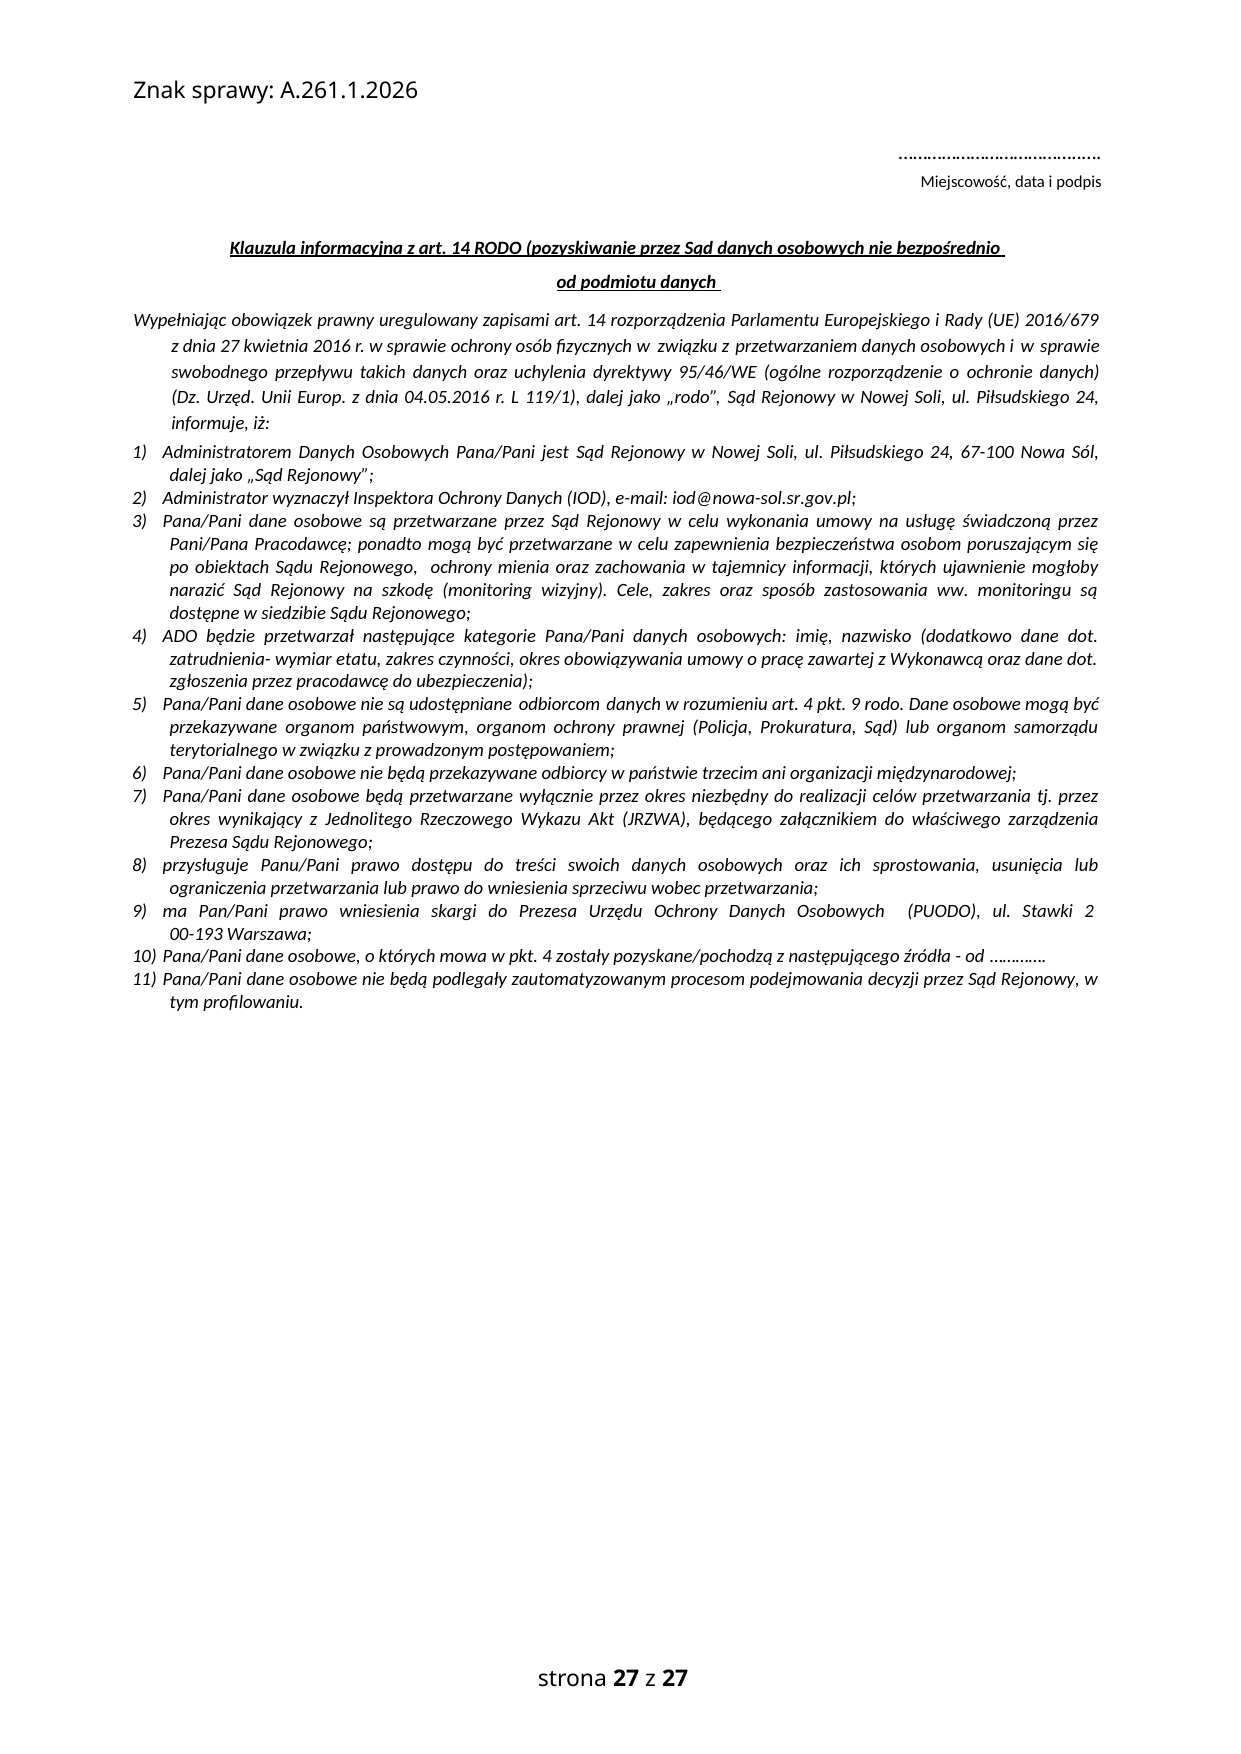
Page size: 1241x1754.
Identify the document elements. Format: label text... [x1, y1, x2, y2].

list Pana/Pani dane osobowe będą przetwarzane wyłącznie przez okres niezbędny do realizacji celów przetwarzania tj. przez okres wynikający z Jednolitego Rzeczowego Wykazu Akt (JRZWA), będącego załącznikiem do właściwego zarządzenia Prezesa Sądu Rejonowego; [132, 784, 1102, 853]
list Administrator wyznaczył Inspektora Ochrony Danych (IOD), e-mail: iod@nowa-sol.sr.gov.pl; [132, 486, 1102, 509]
list przysługuje Panu/Pani prawo dostępu do treści swoich danych osobowych oraz ich sprostowania, usunięcia lub ograniczenia przetwarzania lub prawo do wniesienia sprzeciwu wobec przetwarzania; [132, 853, 1102, 899]
text ………………………………..…. [133, 139, 1102, 164]
list ADO będzie przetwarzał następujące kategorie Pana/Pani danych osobowych: imię, nazwisko (dodatkowo dane dot. zatrudnienia- wymiar etatu, zakres czynności, okres obowiązywania umowy o pracę zawartej z Wykonawcą oraz dane dot. zgłoszenia przez pracodawcę do ubezpieczenia); [132, 624, 1102, 693]
list Pana/Pani dane osobowe nie będą podlegały zautomatyzowanym procesom podejmowania decyzji przez Sąd Rejonowy, w tym profilowaniu. [132, 968, 1102, 1013]
text Miejscowość, data i podpis [133, 171, 1102, 192]
list ma Pan/Pani prawo wniesienia skargi do Prezesa Urzędu Ochrony Danych Osobowych (PUODO), ul. Stawki 2 00-193 Warszawa; [132, 899, 1102, 945]
text Klauzula informacyjna z art. 14 RODO (pozyskiwanie przez Sąd danych osobowych nie bezpośrednio od podmiotu danych [133, 236, 1102, 293]
list Pana/Pani dane osobowe nie będą przekazywane odbiorcy w państwie trzecim ani organizacji międzynarodowej; [132, 761, 1102, 784]
list Pana/Pani dane osobowe nie są udostępniane odbiorcom danych w rozumieniu art. 4 pkt. 9 rodo. Dane osobowe mogą być przekazywane organom państwowym, organom ochrony prawnej (Policja, Prokuratura, Sąd) lub organom samorządu terytorialnego w związku z prowadzonym postępowaniem; [132, 693, 1102, 761]
list Pana/Pani dane osobowe są przetwarzane przez Sąd Rejonowy w celu wykonania umowy na usługę świadczoną przez Pani/Pana Pracodawcę; ponadto mogą być przetwarzane w celu zapewnienia bezpieczeństwa osobom poruszającym się po obiektach Sądu Rejonowego, ochrony mienia oraz zachowania w tajemnicy informacji, których ujawnienie mogłoby narazić Sąd Rejonowy na szkodę (monitoring wizyjny). Cele, zakres oraz sposób zastosowania ww. monitoringu są dostępne w siedzibie Sądu Rejonowego; [132, 509, 1102, 624]
list Pana/Pani dane osobowe, o których mowa w pkt. 4 zostały pozyskane/pochodzą z następującego źródła - od …………. [132, 945, 1102, 968]
list Administratorem Danych Osobowych Pana/Pani jest Sąd Rejonowy w Nowej Soli, ul. Piłsudskiego 24, 67-100 Nowa Sól, dalej jako „Sąd Rejonowy”; [132, 441, 1102, 486]
text Wypełniając obowiązek prawny uregulowany zapisami art. 14 rozporządzenia Parlamentu Europejskiego i Rady (UE) 2016/679 z dnia 27 kwietnia 2016 r. w sprawie ochrony osób fizycznych w związku z przetwarzaniem danych osobowych i w sprawie swobodnego przepływu takich danych oraz uchylenia dyrektywy 95/46/WE (ogólne rozporządzenie o ochronie danych) (Dz. Urzęd. Unii Europ. z dnia 04.05.2016 r. L 119/1), dalej jako „rodo”, Sąd Rejonowy w Nowej Soli, ul. Piłsudskiego 24, informuje, iż: [133, 308, 1102, 434]
